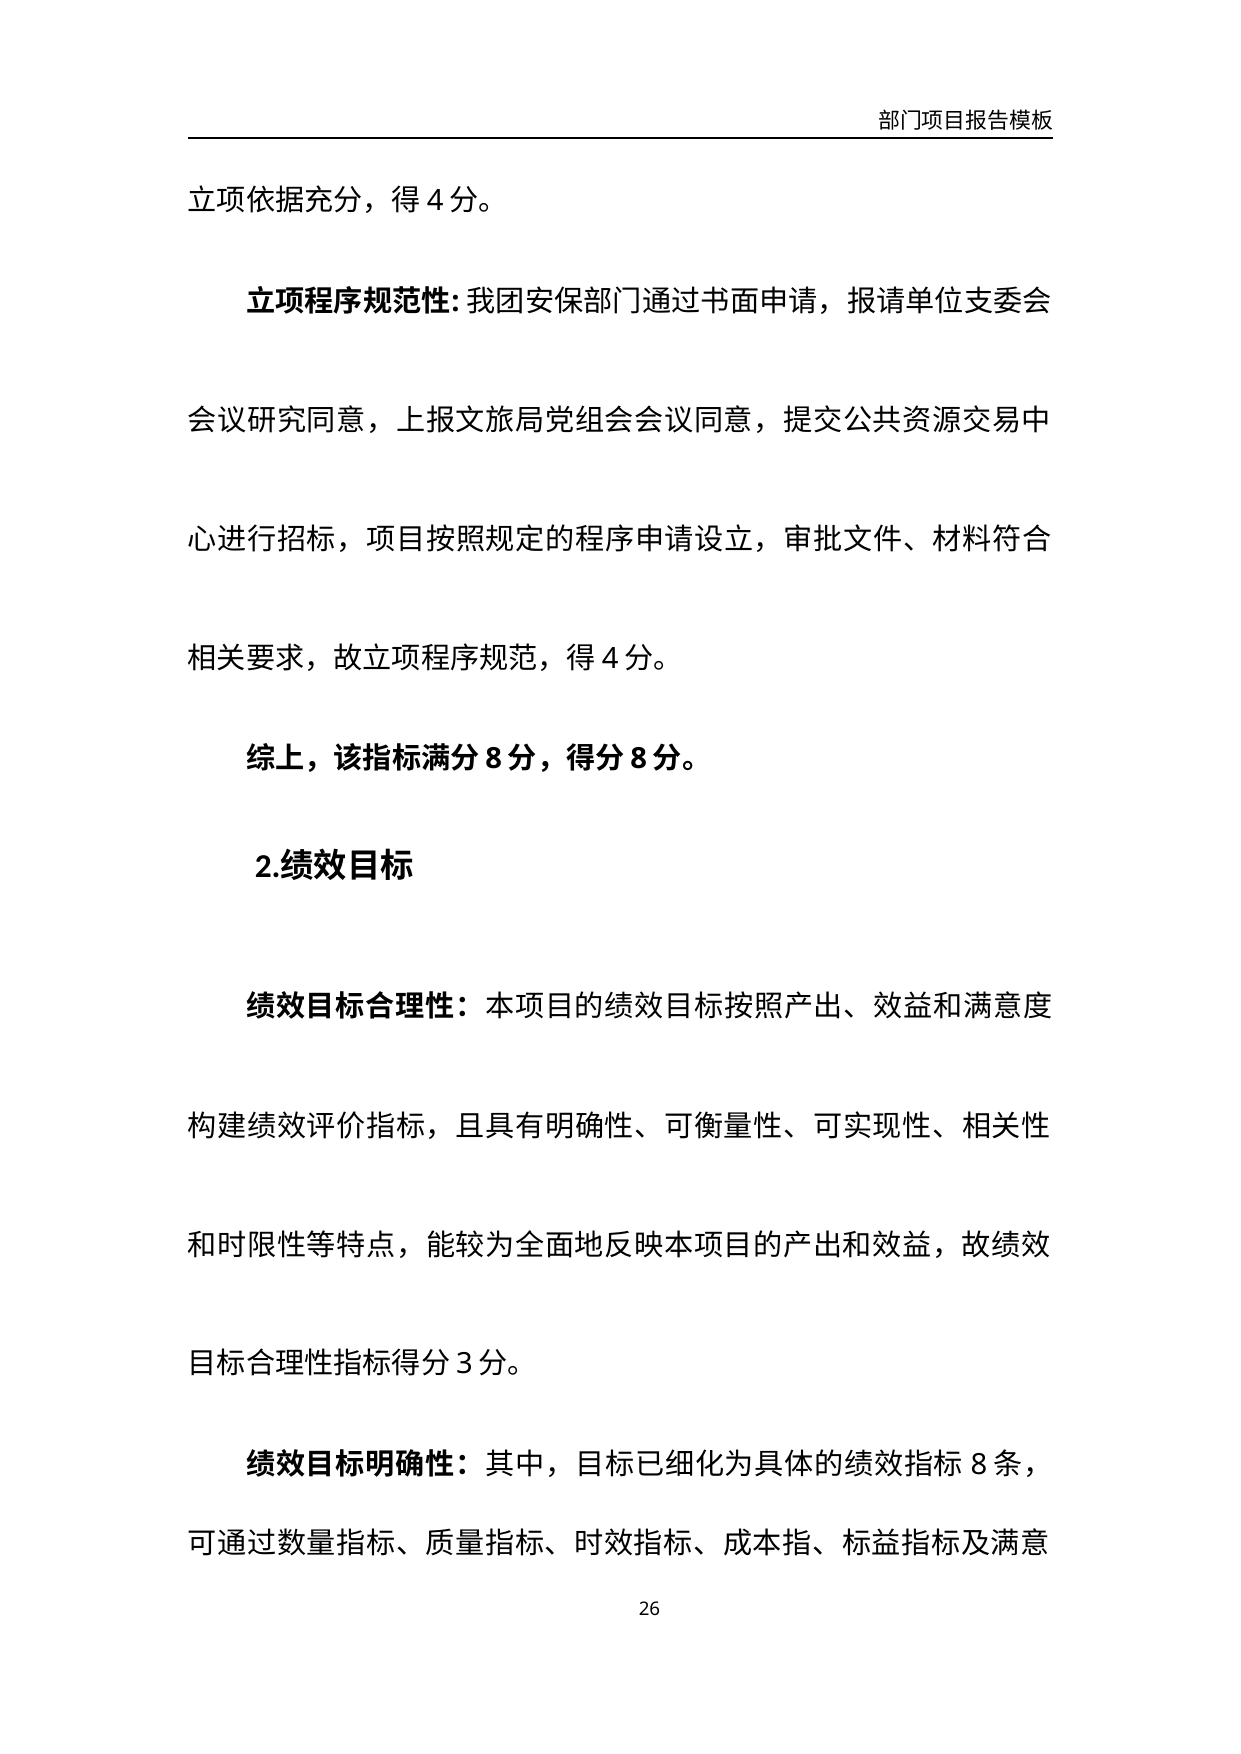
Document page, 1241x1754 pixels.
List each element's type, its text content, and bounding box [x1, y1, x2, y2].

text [187, 158, 1053, 238]
text 绩效目标合理性：本项目的绩效目标按照产出、效益和满意度构建绩效评价指标，且具有明确性、可衡量性、可实现性、相关性和时限性等特点，能较为全面地反映本项目的产出和效益，故绩效目标合理性指标得分3分。 [187, 964, 1053, 1401]
text 立项程序规范性: 我团安保部门通过书面申请，报请单位支委会会议研究同意，上报文旅局党组会会议同意，提交公共资源交易中心进行招标，项目按照规定的程序申请设立，审批文件、材料符合相关要求，故立项程序规范，得4分。 [187, 259, 1053, 695]
text 综上，该指标满分8分，得分8分。 [187, 716, 1053, 796]
subtitle 2.绩效目标 [187, 823, 1053, 902]
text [187, 1422, 1053, 1581]
